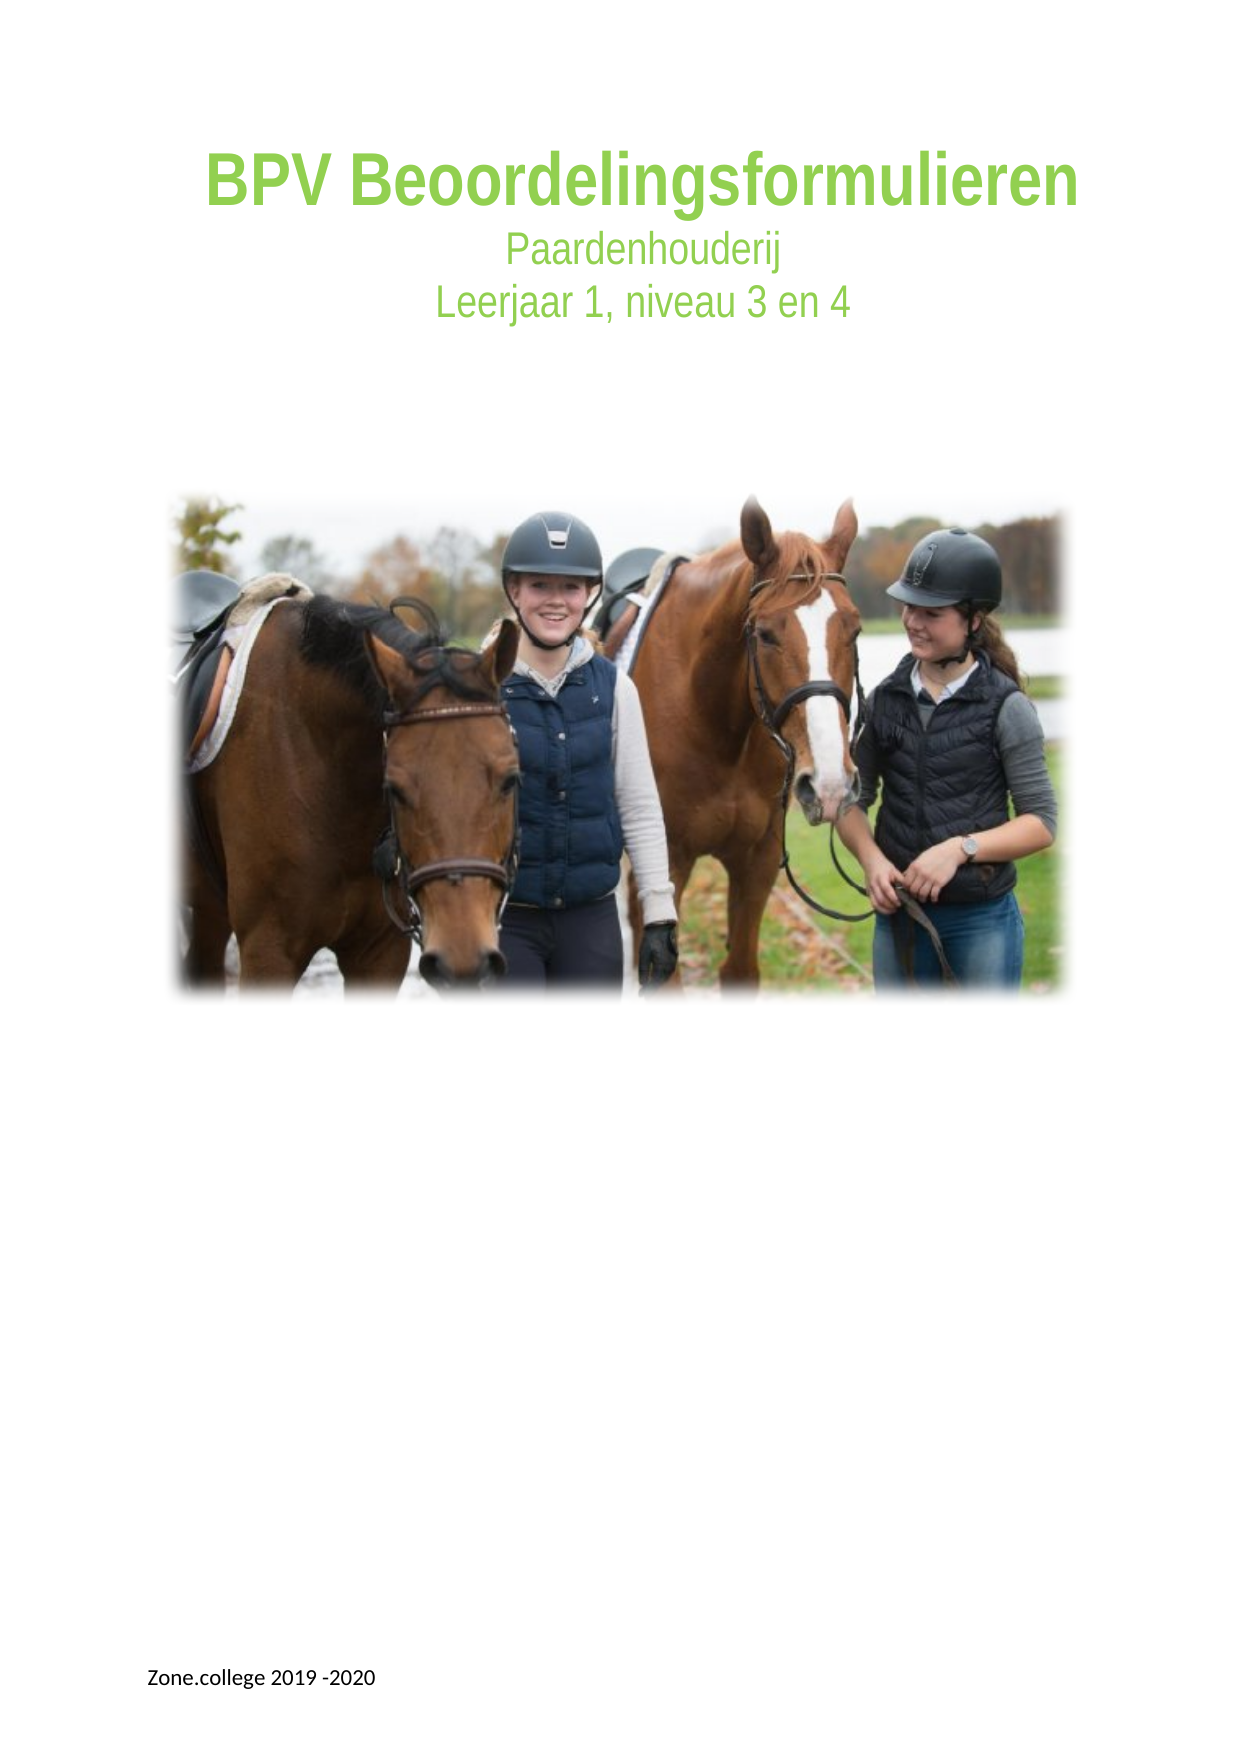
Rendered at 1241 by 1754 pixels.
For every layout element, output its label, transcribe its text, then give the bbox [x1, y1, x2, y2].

text Leerjaar 1, niveau 3 en 4 [131, 274, 1155, 327]
text BPV Beoordelingsformulieren [131, 135, 1155, 221]
text Paardenhouderij [131, 221, 1155, 274]
picture [192, 516, 1049, 978]
